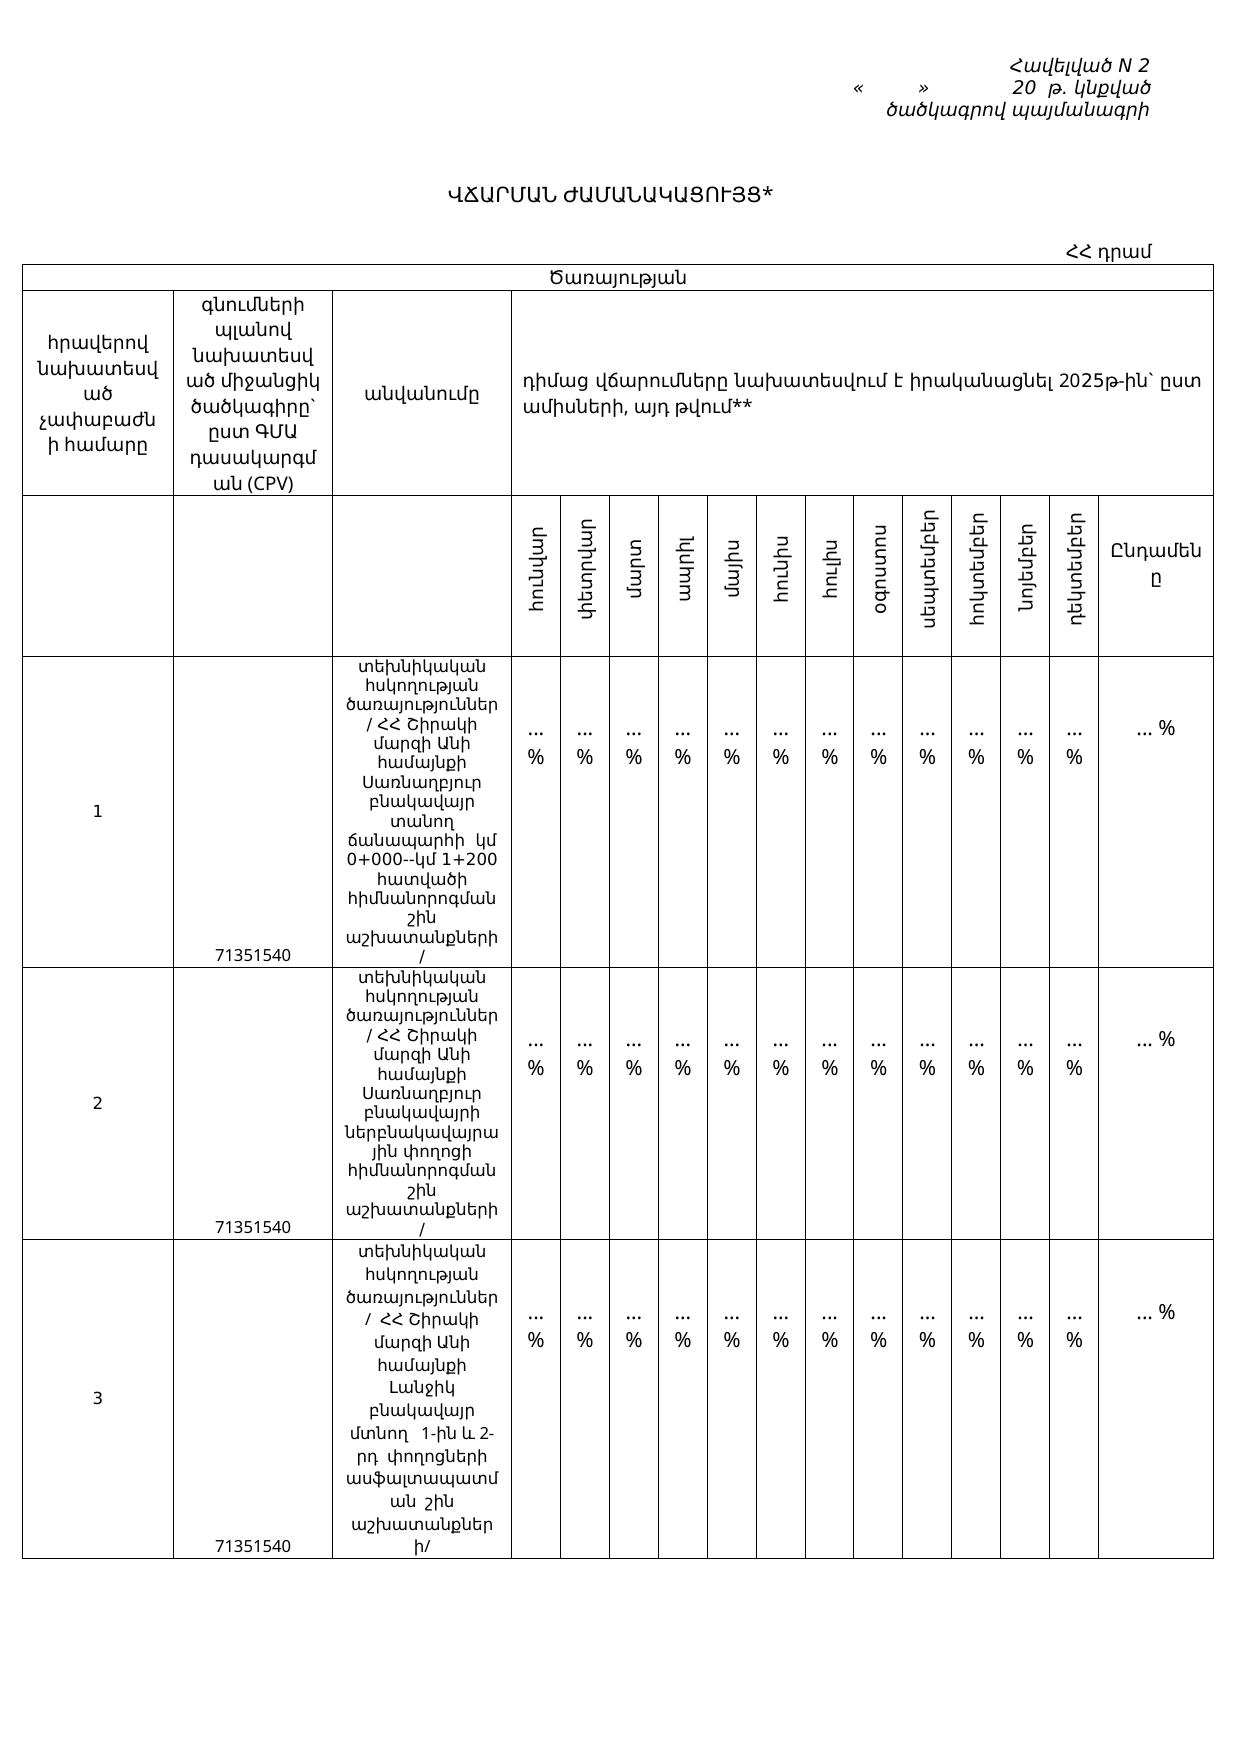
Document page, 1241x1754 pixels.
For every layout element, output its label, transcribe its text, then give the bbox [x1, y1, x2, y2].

table_cell ... % [1050, 968, 1098, 1239]
table_cell ... % [512, 968, 560, 1239]
table_cell ... % [512, 1240, 560, 1558]
text ՀՀ դրամ [69, 209, 1152, 263]
table_cell ... % [659, 657, 707, 967]
table_cell 71351540 [174, 657, 332, 967]
table_cell մայիս [708, 496, 756, 656]
table_cell ... % [708, 1240, 756, 1558]
table_cell ապրիլ [659, 496, 707, 656]
table_cell ... % [854, 657, 902, 967]
table_cell ... % [757, 1240, 805, 1558]
table_cell տեխնիկական հսկողության ծառայություններ / ՀՀ Շիրակի մարզի Անի համայնքի Լանջիկ բնակավայր մտնող 1-ին և 2-րդ փողոցների ասֆալտապատման շին աշխատանքների/ [333, 1240, 511, 1558]
table_cell ... % [1099, 1240, 1213, 1558]
table_cell հուլիս [806, 496, 853, 656]
table_cell անվանումը [333, 291, 511, 495]
table_cell ... % [903, 657, 951, 967]
table_cell դիմաց վճարումները նախատեսվում է իրականացնել 2025թ-ին` ըստ ամիսների, այդ թվում** [512, 291, 1213, 495]
table_cell ... % [561, 657, 609, 967]
table_cell ... % [854, 968, 902, 1239]
table_cell ... % [952, 968, 1000, 1239]
table_cell ... % [610, 968, 658, 1239]
table_cell [174, 496, 332, 656]
table_cell գնումների պլանով նախատեսված միջանցիկ ծածկագիրը` ըստ ԳՄԱ դասակարգման (CPV) [174, 291, 332, 495]
table_cell ... % [610, 657, 658, 967]
table_header Ծառայության [23, 265, 1213, 290]
table_cell ... % [952, 657, 1000, 967]
table_cell 1 [23, 657, 173, 967]
table_cell 3 [23, 1240, 173, 1558]
table_cell 2 [23, 968, 173, 1239]
table_cell օգոստոս [854, 496, 902, 656]
table_cell ... % [1001, 657, 1049, 967]
table_cell հունվար [512, 496, 560, 656]
table_cell փետրվար [561, 496, 609, 656]
table_cell 71351540 [174, 1240, 332, 1558]
table_cell ... % [757, 968, 805, 1239]
table_cell ... % [1050, 1240, 1098, 1558]
table_cell ... % [1099, 657, 1213, 967]
table_cell ... % [806, 657, 853, 967]
table_cell տեխնիկական հսկողության ծառայություններ / ՀՀ Շիրակի մարզի Անի համայնքի Սառնաղբյուր բնակավայրի ներբնակավայրային փողոցի հիմնանորոգման շին աշխատանքների/ [333, 968, 511, 1239]
table_cell ... % [561, 1240, 609, 1558]
table_cell նոյեմբեր [1001, 496, 1049, 656]
table_cell ... % [1001, 1240, 1049, 1558]
table_cell ... % [708, 657, 756, 967]
table_cell ... % [806, 968, 853, 1239]
table_cell ... % [610, 1240, 658, 1558]
table_cell մարտ [610, 496, 658, 656]
table_cell 71351540 [174, 968, 332, 1239]
text Հավելված N 2 [69, 56, 1152, 77]
table_cell ... % [903, 968, 951, 1239]
table_cell ... % [512, 657, 560, 967]
table_cell ... % [659, 1240, 707, 1558]
table_cell Ընդամենը [1099, 496, 1213, 656]
table_cell ... % [757, 657, 805, 967]
table_cell ... % [1099, 968, 1213, 1239]
table_cell ... % [952, 1240, 1000, 1558]
table_cell [23, 496, 173, 656]
table_cell ... % [903, 1240, 951, 1558]
table_cell դեկտեմբեր [1050, 496, 1098, 656]
table_cell [333, 496, 511, 656]
table_cell ... % [806, 1240, 853, 1558]
table_cell ... % [708, 968, 756, 1239]
table_cell ... % [1050, 657, 1098, 967]
table_cell հունիս [757, 496, 805, 656]
text « » 20 թ. կնքված [69, 77, 1152, 99]
table_cell սեպտեմբեր [903, 496, 951, 656]
table_cell ... % [561, 968, 609, 1239]
table_cell հրավերով նախատեսված չափաբաժնի համարը [23, 291, 173, 495]
table_cell ... % [1001, 968, 1049, 1239]
table_cell ... % [854, 1240, 902, 1558]
table_cell տեխնիկական հսկողության ծառայություններ / ՀՀ Շիրակի մարզի Անի համայնքի Սառնաղբյուր բնակավայր տանող ճանապարհի կմ 0+000--կմ 1+200 հատվածի հիմնանորոգման շին աշխատանքների/ [333, 657, 511, 967]
text ծածկագրով պայմանագրի [69, 99, 1152, 121]
table_cell հոկտեմբեր [952, 496, 1000, 656]
table_cell ... % [659, 968, 707, 1239]
text ՎՃԱՐՄԱՆ ԺԱՄԱՆԱԿԱՑՈՒՅՑ* [69, 178, 1152, 209]
